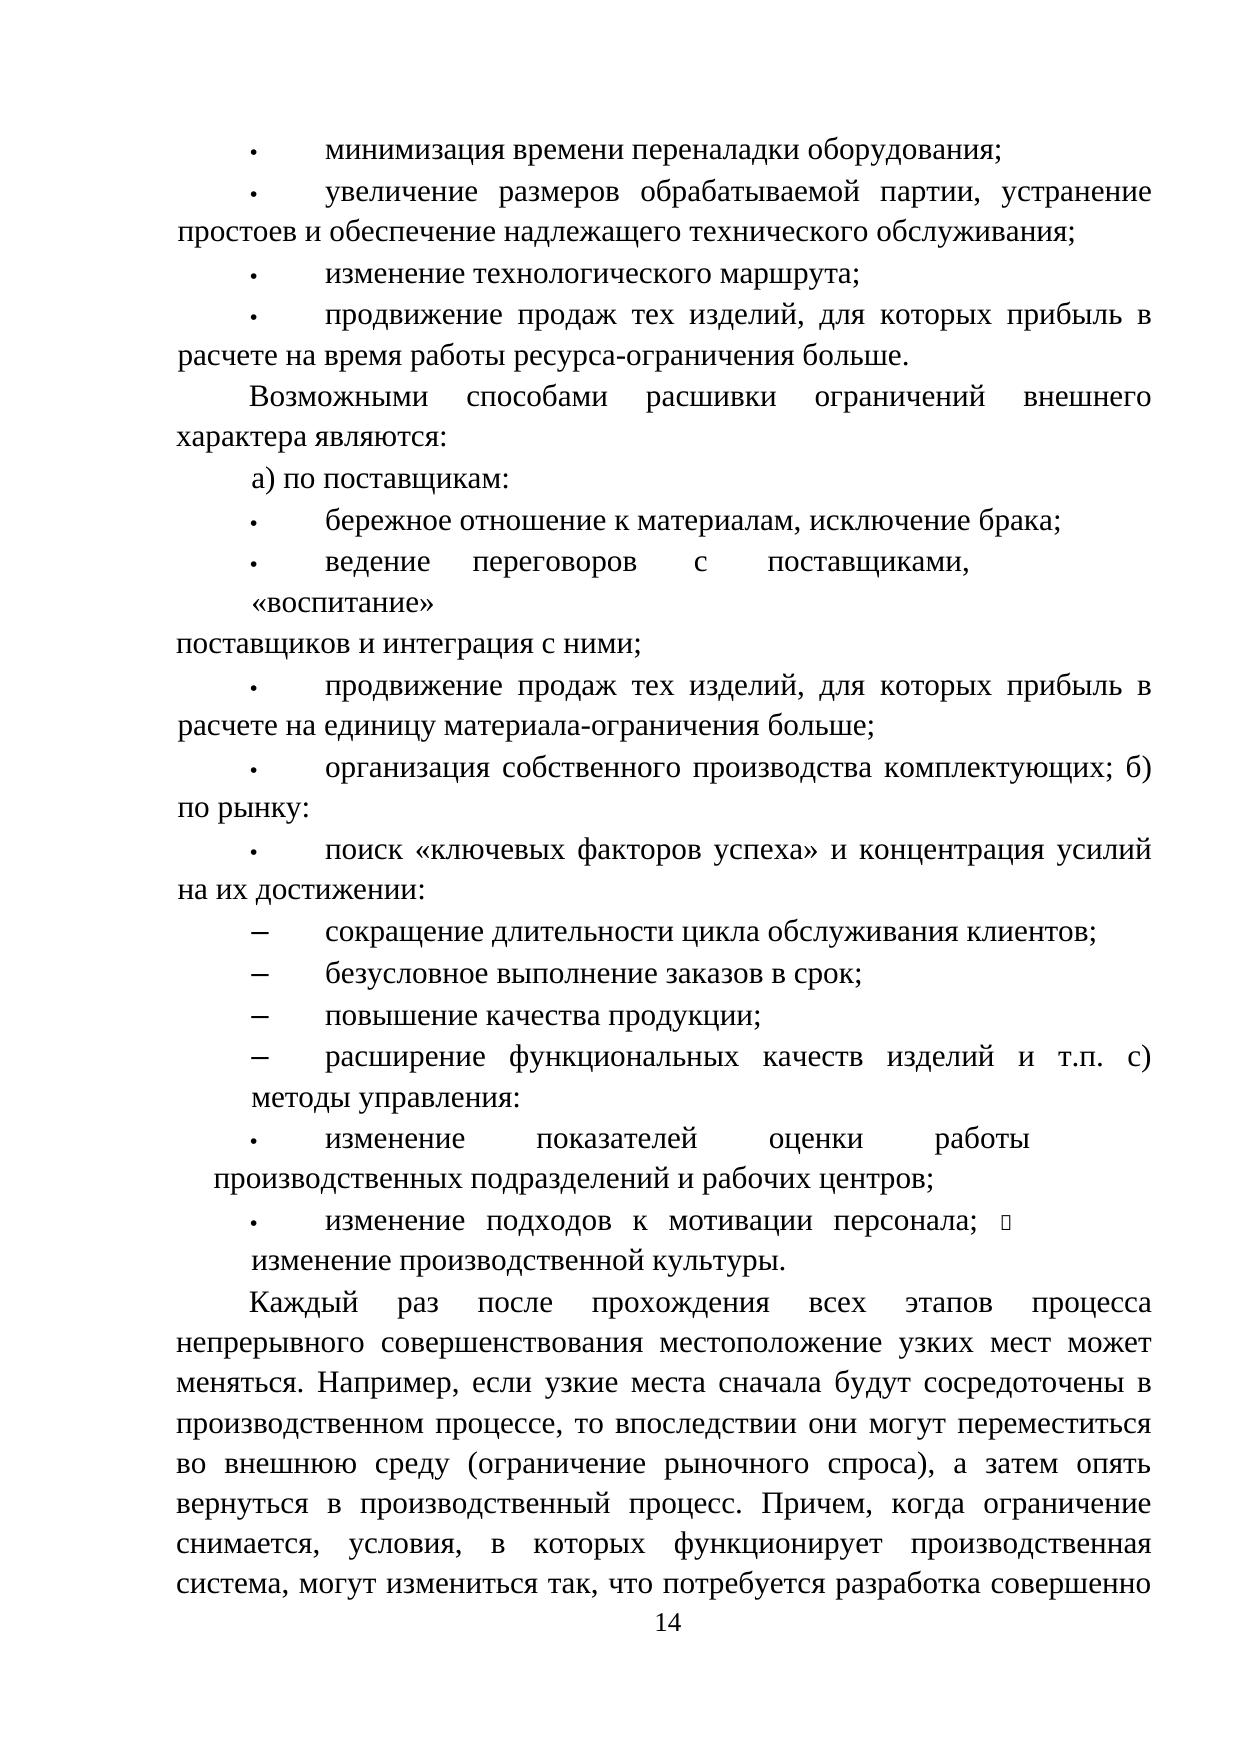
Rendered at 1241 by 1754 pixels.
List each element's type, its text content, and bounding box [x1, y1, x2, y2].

list изменение подходов к мотивации персонала;  изменение производственной культуры. [213, 1201, 1031, 1278]
list продвижение продаж тех изделий, для которых прибыль в расчете на время работы ресурса-ограничения больше. [177, 296, 1153, 372]
list ведение переговоров с поставщиками, «воспитание» [177, 543, 1153, 619]
list минимизация времени переналадки оборудования; [177, 130, 1153, 166]
list поиск «ключевых факторов успеха» и концентрация усилий на их достижении: [177, 830, 1153, 906]
list изменение технологического маршрута; [177, 254, 1153, 290]
list изменение показателей оценки работы производственных подразделений и рабочих центров; [213, 1119, 1031, 1196]
list увеличение размеров обрабатываемой партии, устранение простоев и обеспечение надлежащего технического обслуживания; [177, 172, 1153, 248]
list повышение качества продукции; [251, 996, 1153, 1032]
text а) по поставщикам: [251, 459, 1153, 495]
list продвижение продаж тех изделий, для которых прибыль в расчете на единицу материала-ограничения больше; [177, 666, 1153, 742]
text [176, 1283, 1153, 1601]
list бережное отношение к материалам, исключение брака; [177, 501, 1153, 537]
list сокращение длительности цикла обслуживания клиентов; [251, 912, 1153, 948]
list организация собственного производства комплектующих; б) по рынку: [177, 748, 1153, 824]
list безусловное выполнение заказов в срок; [251, 954, 1153, 990]
list расширение функциональных качеств изделий и т.п. с) методы управления: [251, 1037, 1153, 1114]
text Возможными способами расшивки ограничений внешнего характера являются: [176, 377, 1153, 454]
text поставщиков и интеграция с ними; [176, 624, 1153, 661]
